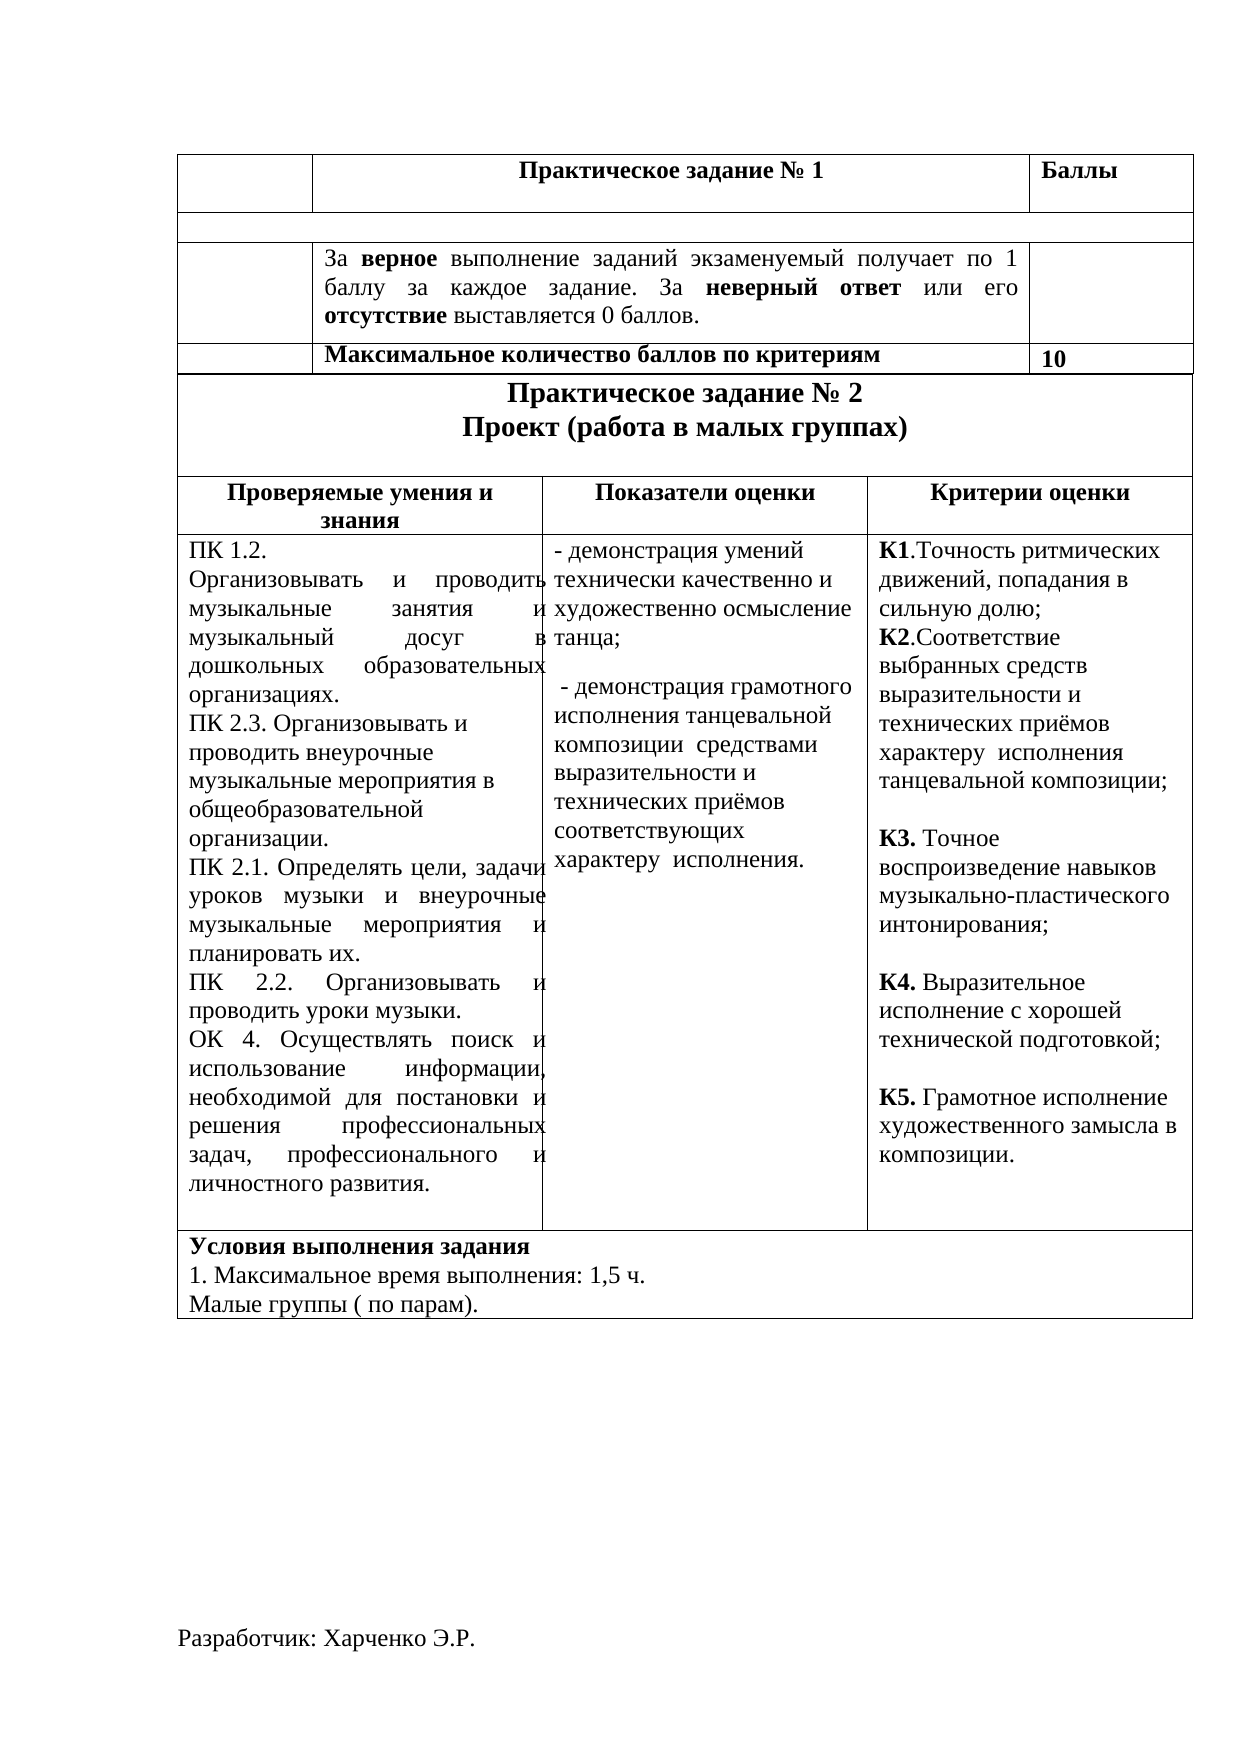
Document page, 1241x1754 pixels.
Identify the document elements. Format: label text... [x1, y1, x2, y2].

table_cell 10 [1030, 344, 1193, 373]
table_cell Показатели оценки [543, 477, 867, 534]
table_cell За верное выполнение заданий экзаменуемый получает по 1 баллу за каждое задание. За неверный ответ или его отсутствие выставляется 0 баллов. [313, 243, 1029, 343]
table_cell Проверяемые умения и знания [178, 477, 542, 534]
table_header Практическое задание № 1 [313, 155, 1029, 212]
table_header Баллы [1030, 155, 1193, 212]
table_cell - демонстрация умений технически качественно и художественно осмысление танца; - демонстрация грамотного исполнения танцевальной композиции средствами выразительности и технических приёмов соответствующих характеру исполнения. [543, 535, 867, 1230]
table_cell [178, 243, 312, 343]
table_cell К1.Точность ритмических движений, попадания в сильную долю; К2.Соответствие выбранных средств выразительности и технических приёмов характеру исполнения танцевальной композиции; К3. Точное воспроизведение навыков музыкально-пластического интонирования; К4. Выразительное исполнение с хорошей технической подготовкой; К5. Грамотное исполнение художественного замысла в композиции. [868, 535, 1192, 1230]
table_cell Критерии оценки [868, 477, 1192, 534]
table_cell Максимальное количество баллов по критериям [313, 344, 1029, 373]
table_header Практическое задание № 2 Проект (работа в малых группах) [178, 375, 1192, 476]
table_cell ПК 1.2. Организовывать и проводить музыкальные занятия и музыкальный досуг в дошкольных образовательных организациях. ПК 2.3. Организовывать и проводить внеурочные музыкальные мероприятия в общеобразовательной организации. ПК 2.1. Определять цели, задачи уроков музыки и внеурочные музыкальные мероприятия и планировать их. ПК 2.2. Организовывать и проводить уроки музыки. ОК 4. Осуществлять поиск и использование информации, необходимой для постановки и решения профессиональных задач, профессионального и личностного развития. [178, 535, 542, 1230]
table_cell [178, 213, 1193, 242]
table_header [178, 155, 312, 212]
table_cell [178, 344, 312, 373]
table_cell Условия выполнения задания 1. Максимальное время выполнения: 1,5 ч. Малые группы ( по парам). [178, 1231, 1192, 1317]
table_cell [1030, 243, 1193, 343]
